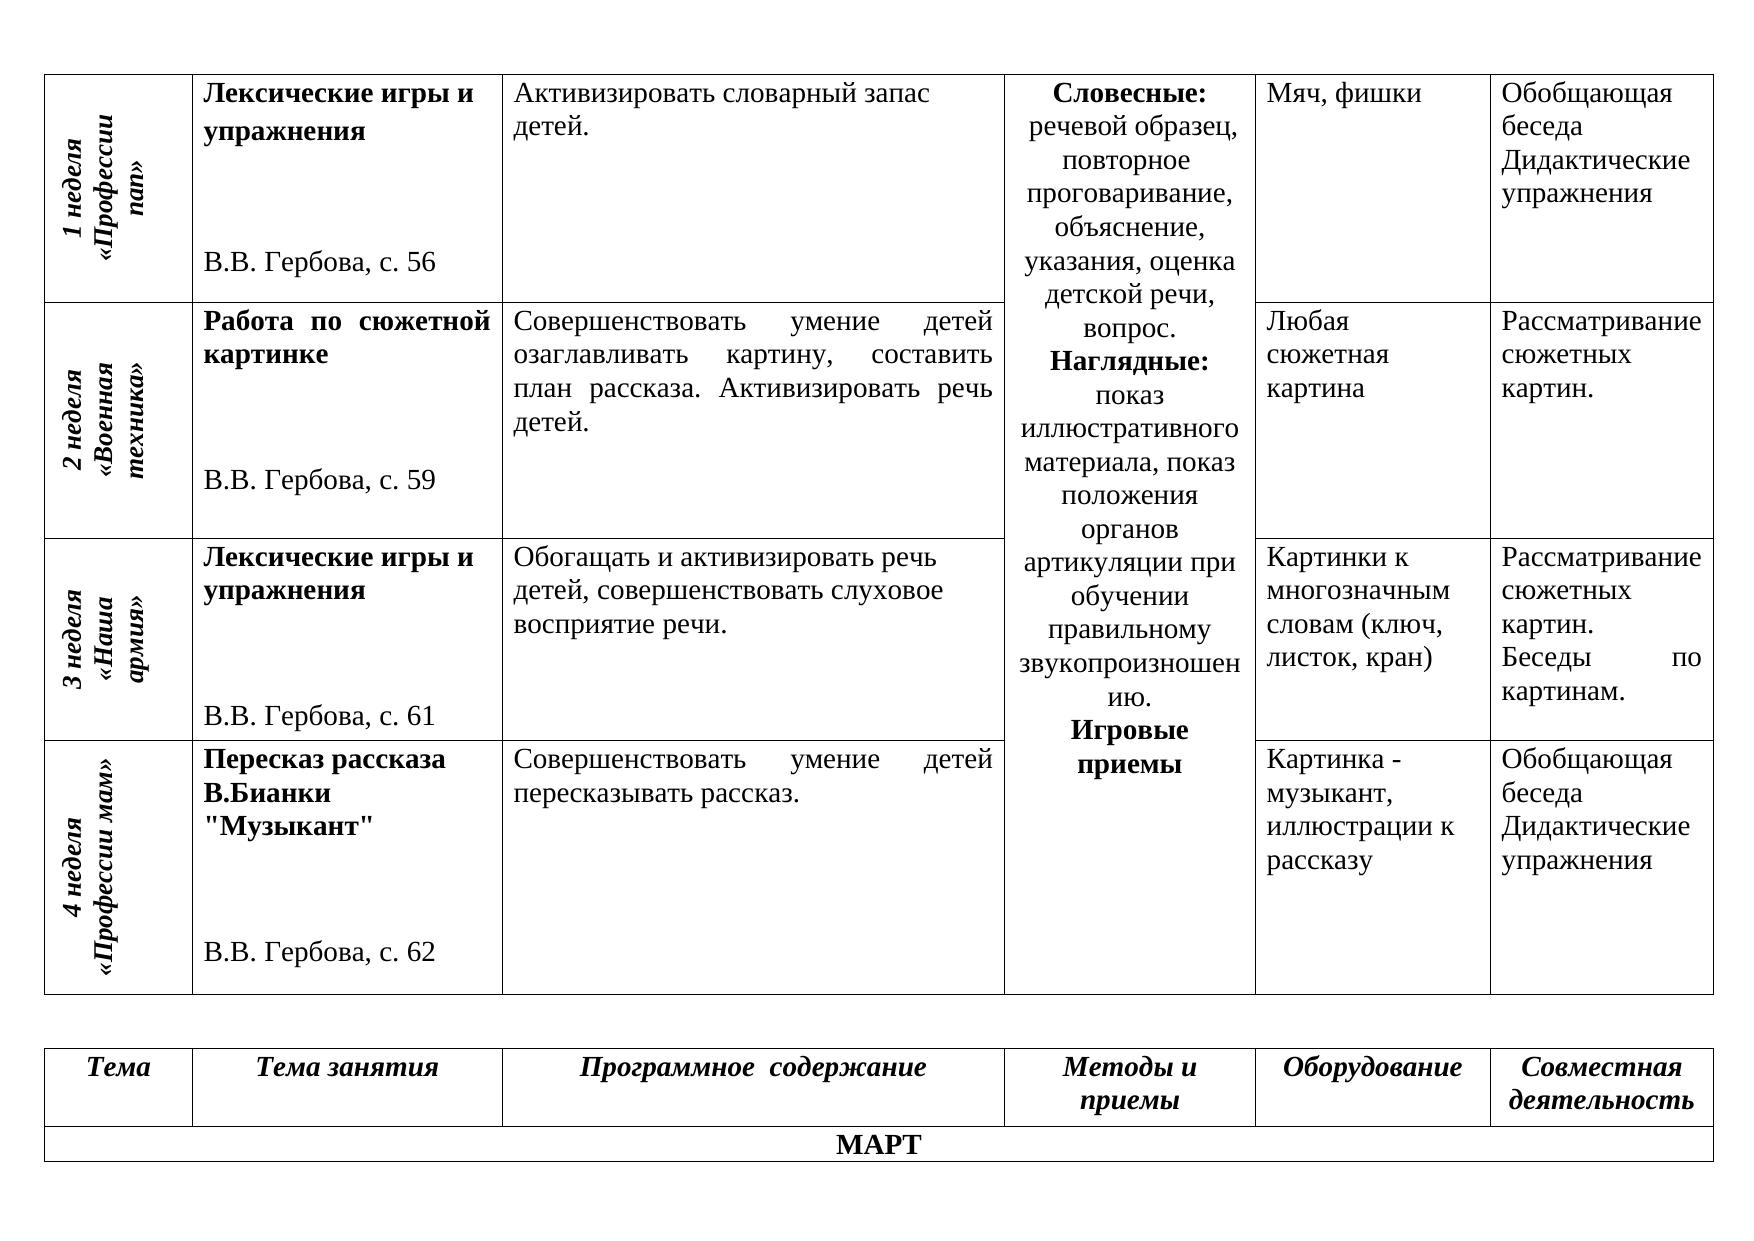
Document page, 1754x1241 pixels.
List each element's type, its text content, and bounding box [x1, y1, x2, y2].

table_cell Обобщающая беседа Дидактические упражнения [1491, 75, 1713, 302]
table_cell Обогащать и активизировать речь детей, совершенствовать слуховое восприятие речи. [503, 539, 1004, 740]
table_cell Работа по сюжетной картинке В.В. Гербова, с. 59 [193, 303, 502, 538]
table_cell 3 неделя «Наша армия» [45, 539, 192, 740]
table_cell Картинки к многозначным словам (ключ, листок, кран) [1256, 539, 1490, 740]
table_header Тема [45, 1049, 192, 1126]
table_cell Активизировать словарный запас детей. [503, 75, 1004, 302]
table_cell Лексические игры и упражнения В.В. Гербова, с. 56 [193, 75, 502, 302]
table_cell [1491, 741, 1713, 994]
table_cell Лексические игры и упражнения В.В. Гербова, с. 61 [193, 539, 502, 740]
table_header Оборудование [1256, 1049, 1490, 1126]
table_cell МАРТ [45, 1127, 1713, 1161]
table_cell Любая сюжетная картина [1256, 303, 1490, 538]
table_header Программное содержание [503, 1049, 1004, 1126]
table_cell Рассматривание сюжетных картин. [1491, 303, 1713, 538]
table_cell 4 неделя «Профессии мам» [45, 741, 192, 994]
table_cell Картинка - музыкант, иллюстрации к рассказу [1256, 741, 1490, 994]
table_header Тема занятия [193, 1049, 502, 1126]
table_cell Рассматривание сюжетных картин. Беседы по картинам. [1491, 539, 1713, 740]
table_cell Пересказ рассказа В.Бианки "Музыкант" В.В. Гербова, с. 62 [193, 741, 502, 994]
table_cell Совершенствовать умение детей озаглавливать картину, составить план рассказа. Активизировать речь детей. [503, 303, 1004, 538]
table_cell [1005, 75, 1255, 994]
table_cell 2 неделя «Военная техника» [45, 303, 192, 538]
table_header Совместная деятельность [1491, 1049, 1713, 1126]
table_cell Мяч, фишки [1256, 75, 1490, 302]
table_cell 1 неделя «Профессии пап» [45, 75, 192, 302]
table_header Методы и приемы [1005, 1049, 1255, 1126]
table_cell Совершенствовать умение детей пересказывать рассказ. [503, 741, 1004, 994]
